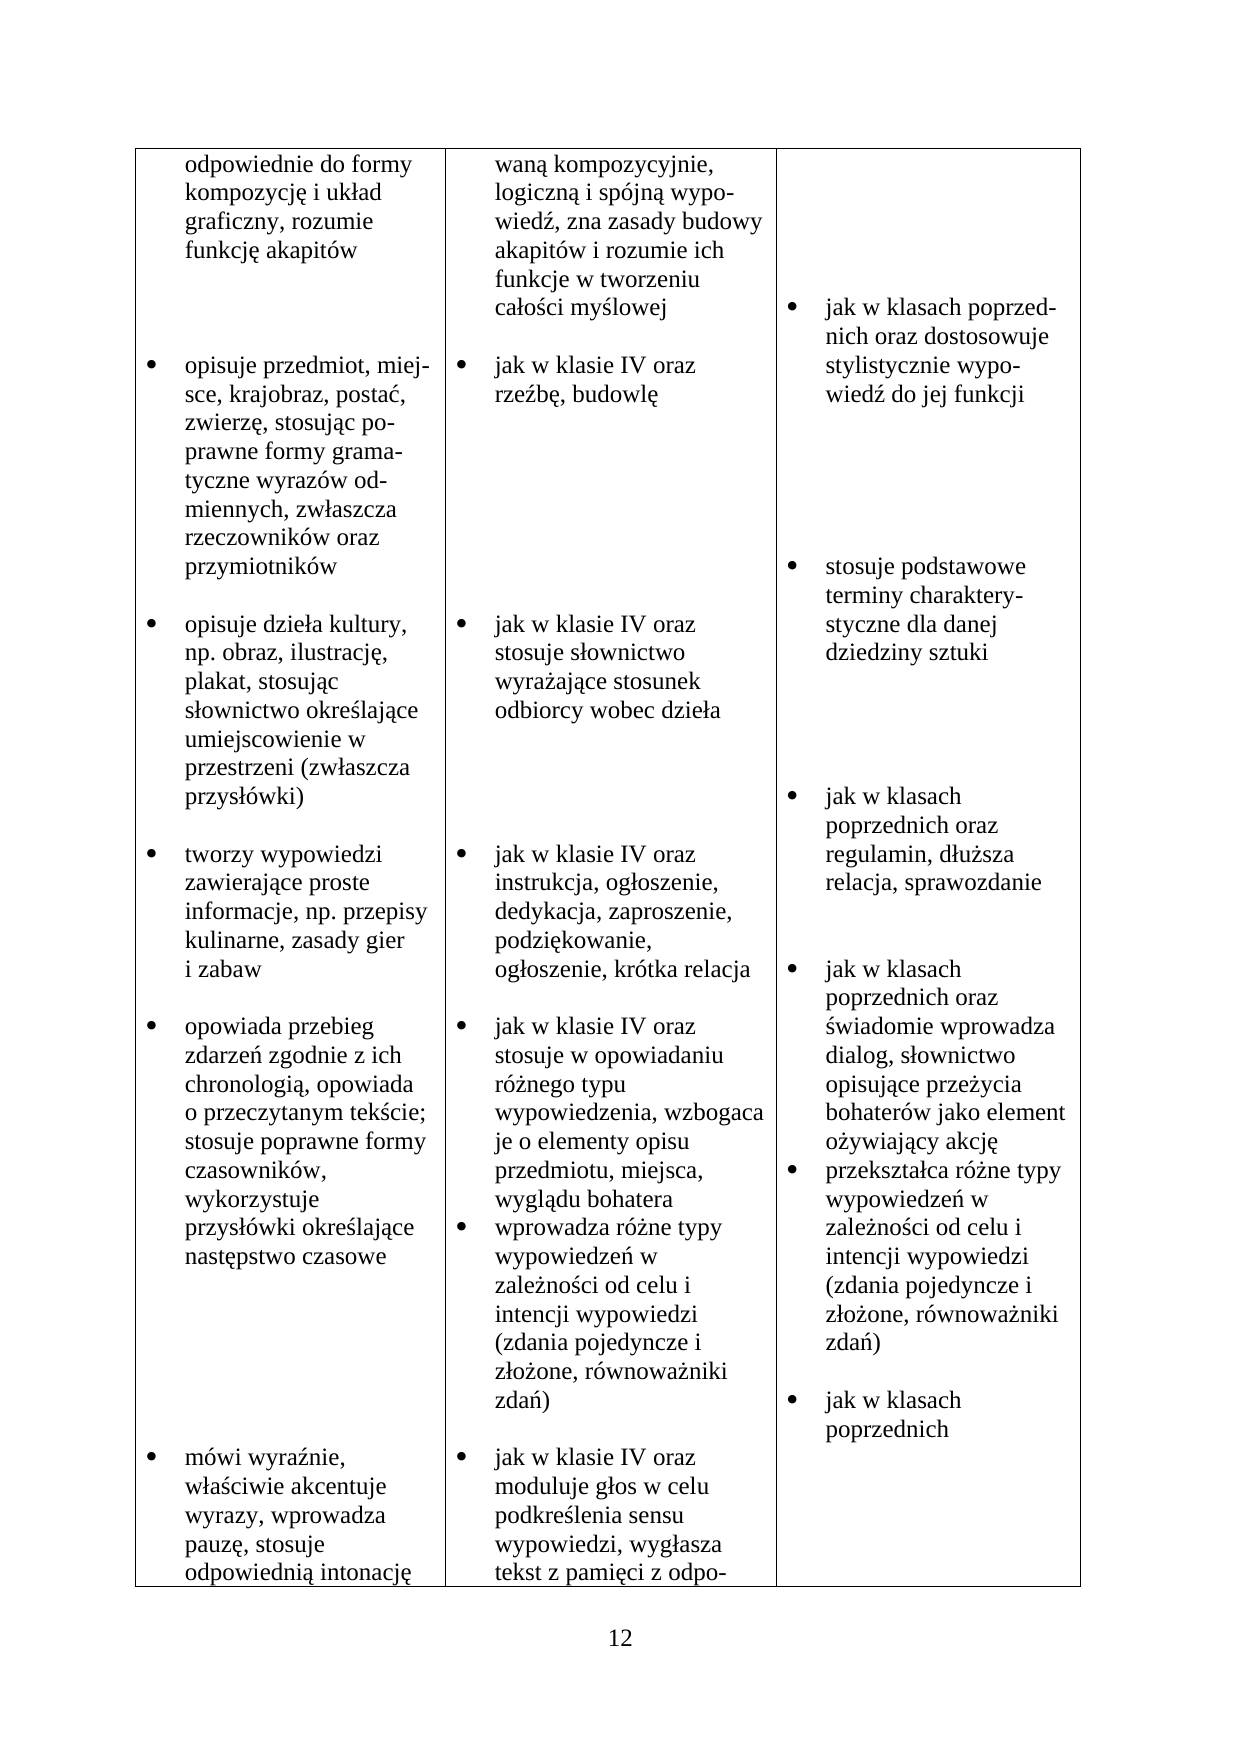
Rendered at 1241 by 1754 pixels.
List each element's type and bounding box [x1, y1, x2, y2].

table_cell [446, 149, 776, 1586]
table_cell [136, 149, 445, 1586]
table_cell [777, 149, 1080, 1586]
